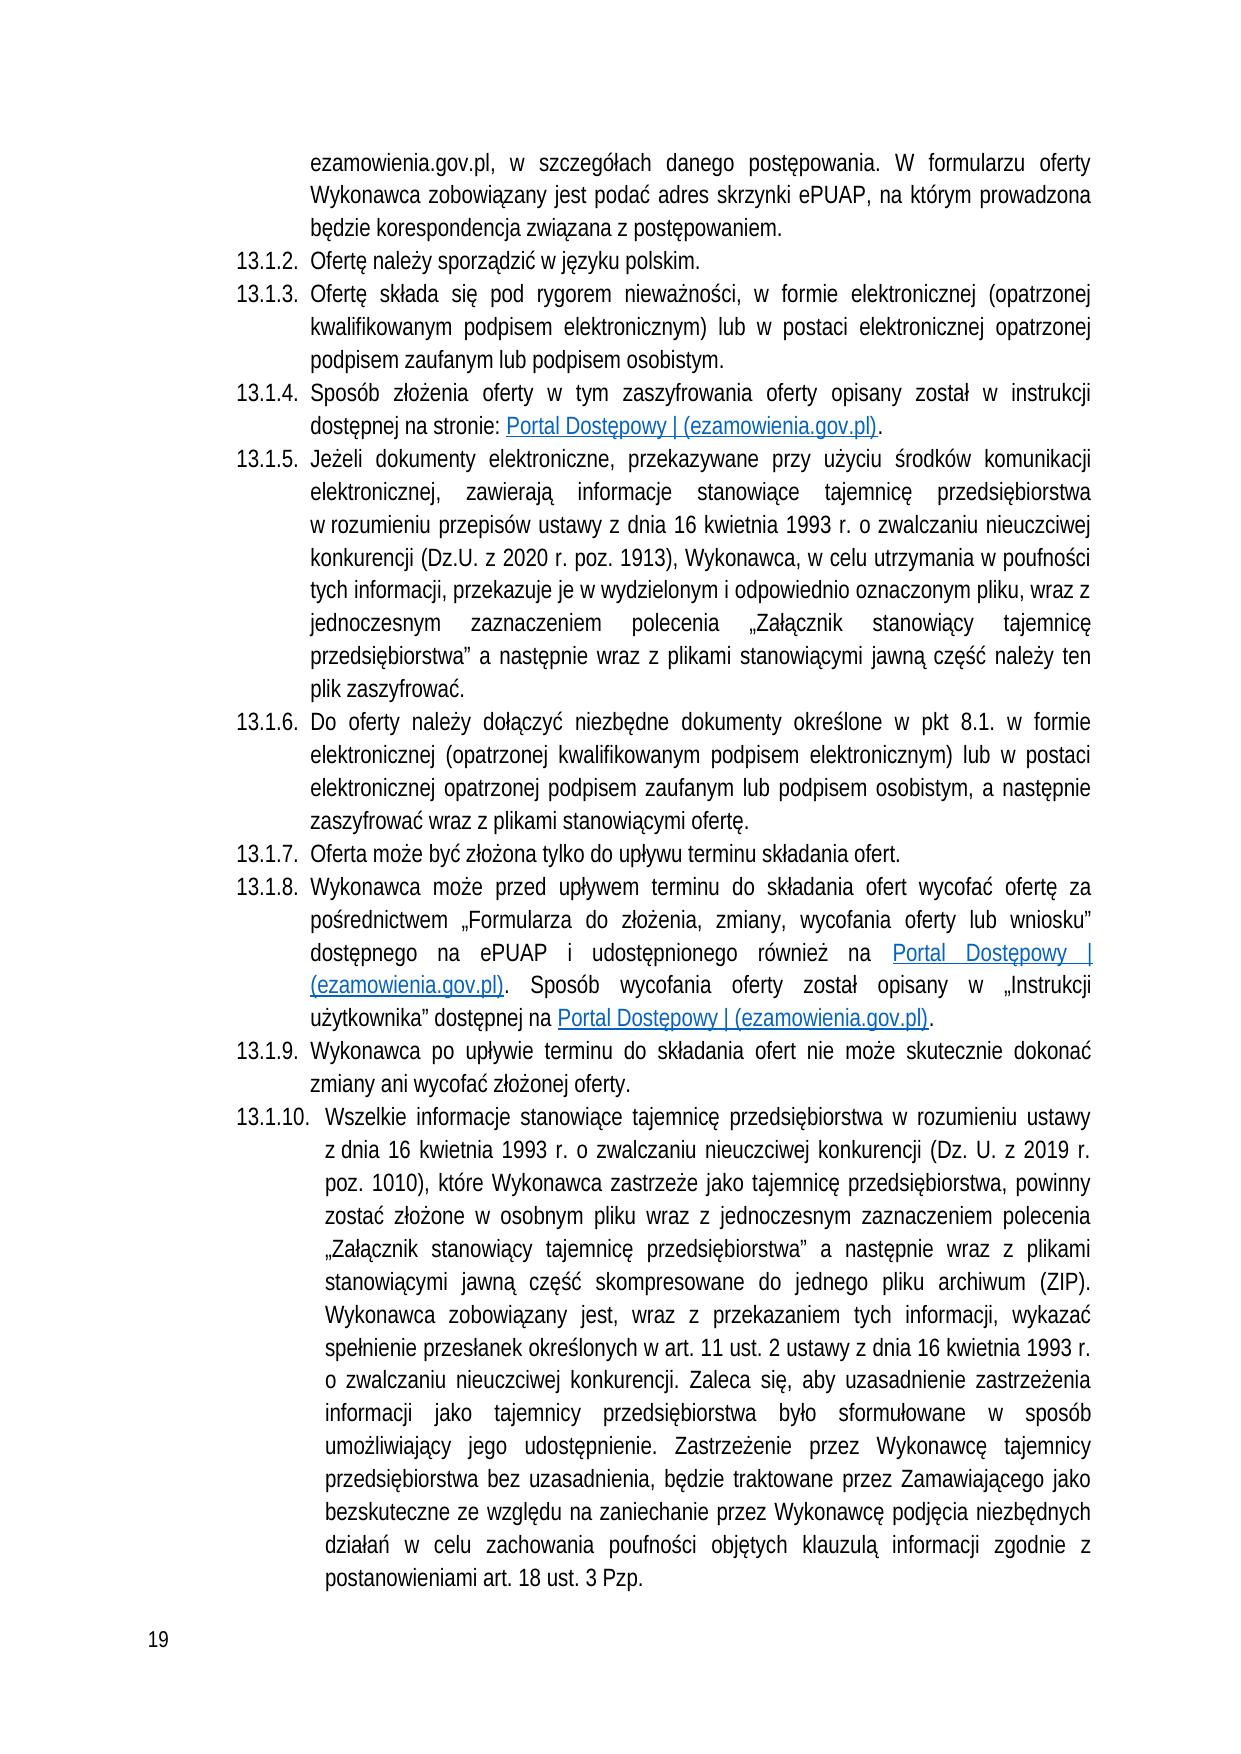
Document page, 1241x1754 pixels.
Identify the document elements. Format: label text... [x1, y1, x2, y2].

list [236, 148, 1093, 242]
list Sposób złożenia oferty w tym zaszyfrowania oferty opisany został w instrukcji dostępnej na stronie: Portal Dostępowy | (ezamowienia.gov.pl). [236, 378, 1093, 439]
list Ofertę składa się pod rygorem nieważności, w formie elektronicznej (opatrzonej kwalifikowanym podpisem elektronicznym) lub w postaci elektronicznej opatrzonej podpisem zaufanym lub podpisem osobistym. [236, 279, 1093, 374]
list Oferta może być złożona tylko do upływu terminu składania ofert. [236, 839, 1093, 867]
list Wszelkie informacje stanowiące tajemnicę przedsiębiorstwa w rozumieniu ustawy z dnia 16 kwietnia 1993 r. o zwalczaniu nieuczciwej konkurencji (Dz. U. z 2019 r. poz. 1010), które Wykonawca zastrzeże jako tajemnicę przedsiębiorstwa, powinny zostać złożone w osobnym pliku wraz z jednoczesnym zaznaczeniem polecenia „Załącznik stanowiący tajemnicę przedsiębiorstwa” a następnie wraz z plikami stanowiącymi jawną część skompresowane do jednego pliku archiwum (ZIP). Wykonawca zobowiązany jest, wraz z przekazaniem tych informacji, wykazać spełnienie przesłanek określonych w art. 11 ust. 2 ustawy z dnia 16 kwietnia 1993 r. o zwalczaniu nieuczciwej konkurencji. Zaleca się, aby uzasadnienie zastrzeżenia informacji jako tajemnicy przedsiębiorstwa było sformułowane w sposób umożliwiający jego udostępnienie. Zastrzeżenie przez Wykonawcę tajemnicy przedsiębiorstwa bez uzasadnienia, będzie traktowane przez Zamawiającego jako bezskuteczne ze względu na zaniechanie przez Wykonawcę podjęcia niezbędnych działań w celu zachowania poufności objętych klauzulą informacji zgodnie z postanowieniami art. 18 ust. 3 Pzp. [236, 1102, 1093, 1592]
list Ofertę należy sporządzić w języku polskim. [236, 246, 1093, 275]
list Wykonawca może przed upływem terminu do składania ofert wycofać ofertę za pośrednictwem „Formularza do złożenia, zmiany, wycofania oferty lub wniosku” dostępnego na ePUAP i udostępnionego również na Portal Dostępowy | (ezamowienia.gov.pl). Sposób wycofania oferty został opisany w „Instrukcji użytkownika” dostępnej na Portal Dostępowy | (ezamowienia.gov.pl). [236, 872, 1093, 1032]
list Do oferty należy dołączyć niezbędne dokumenty określone w pkt 8.1. w formie elektronicznej (opatrzonej kwalifikowanym podpisem elektronicznym) lub w postaci elektronicznej opatrzonej podpisem zaufanym lub podpisem osobistym, a następnie zaszyfrować wraz z plikami stanowiącymi ofertę. [236, 707, 1093, 834]
list Jeżeli dokumenty elektroniczne, przekazywane przy użyciu środków komunikacji elektronicznej, zawierają informacje stanowiące tajemnicę przedsiębiorstwa w rozumieniu przepisów ustawy z dnia 16 kwietnia 1993 r. o zwalczaniu nieuczciwej konkurencji (Dz.U. z 2020 r. poz. 1913), Wykonawca, w celu utrzymania w poufności tych informacji, przekazuje je w wydzielonym i odpowiednio oznaczonym pliku, wraz z jednoczesnym zaznaczeniem polecenia „Załącznik stanowiący tajemnicę przedsiębiorstwa” a następnie wraz z plikami stanowiącymi jawną część należy ten plik zaszyfrować. [236, 444, 1093, 703]
list Wykonawca po upływie terminu do składania ofert nie może skutecznie dokonać zmiany ani wycofać złożonej oferty. [236, 1036, 1093, 1098]
